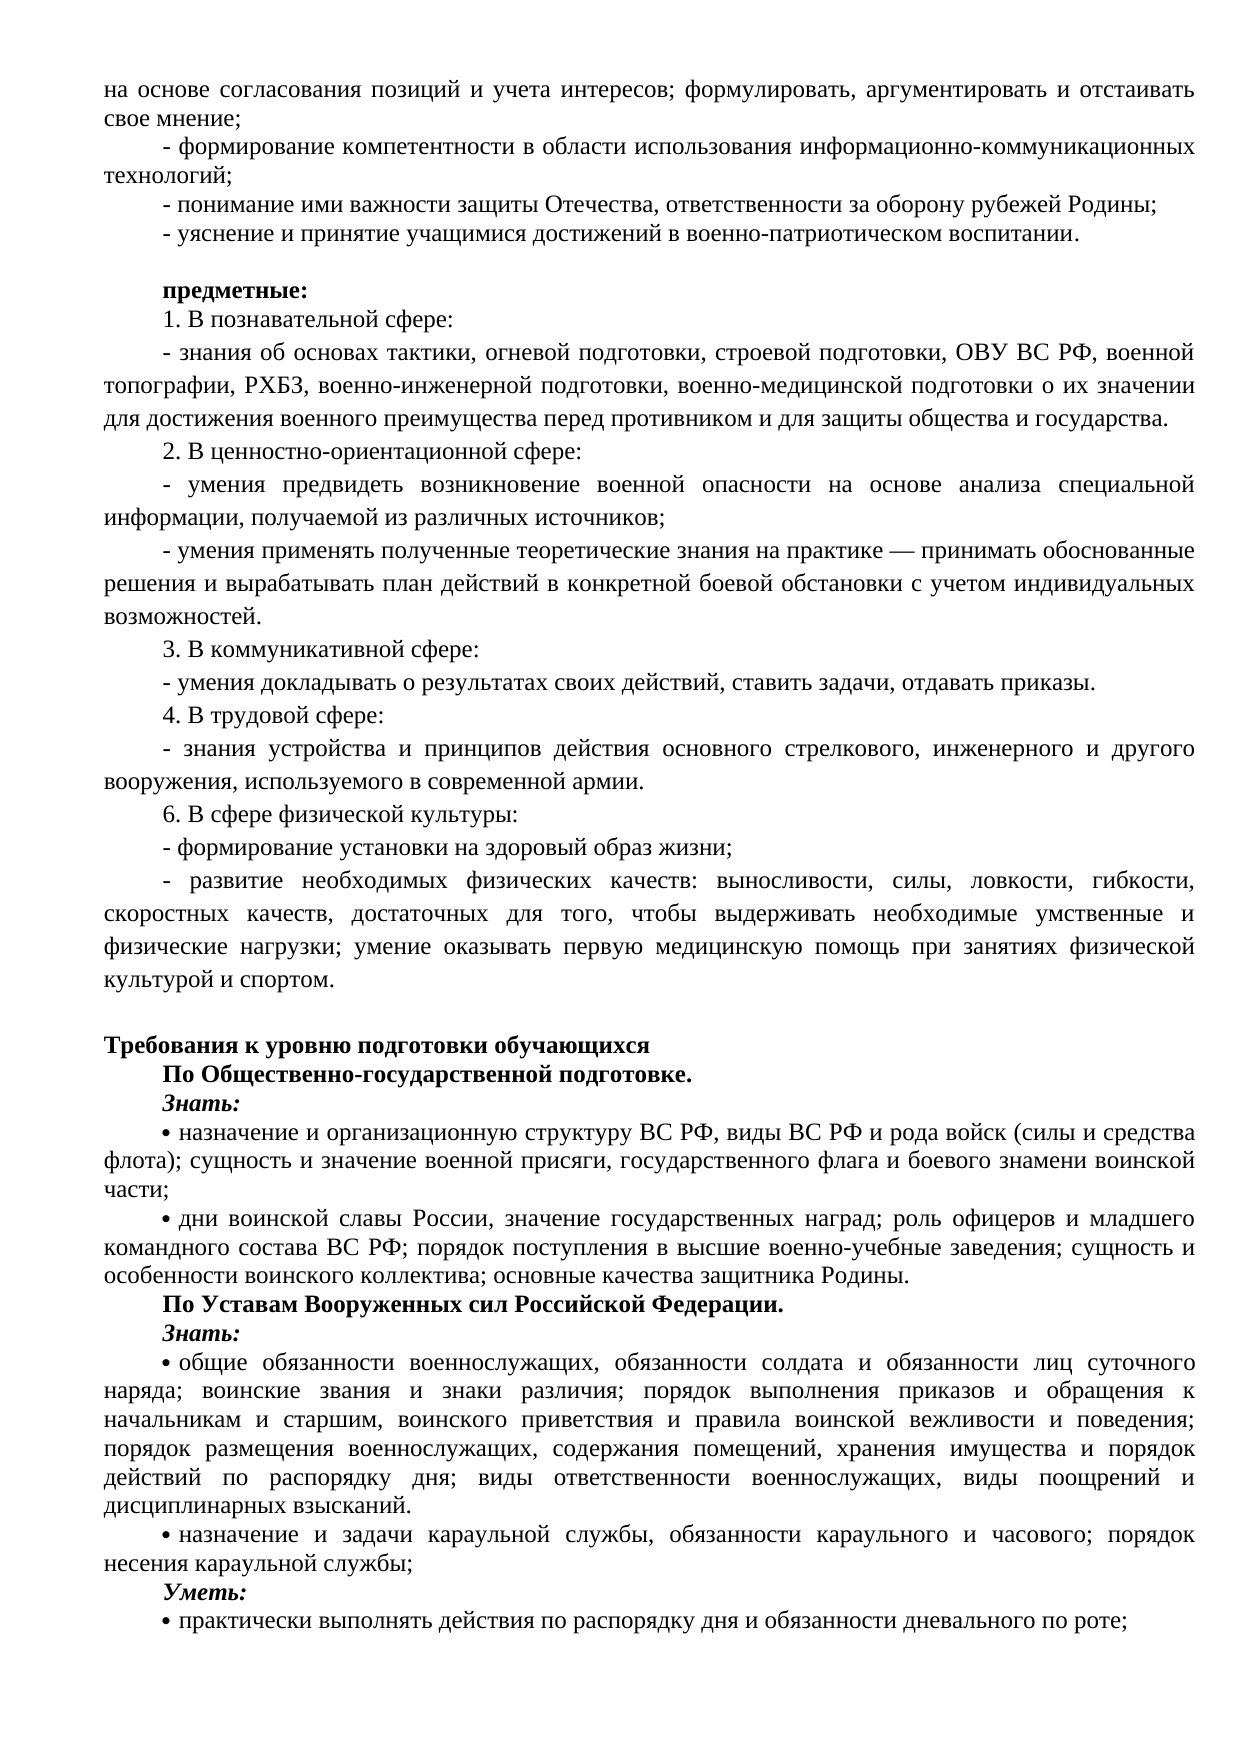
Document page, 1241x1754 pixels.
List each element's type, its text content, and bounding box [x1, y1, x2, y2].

text По Общественно-государственной подготовке. [103, 1059, 1196, 1088]
text 3. В коммуникативной сфере: [103, 634, 1196, 663]
text Знать: [103, 1318, 1196, 1347]
text 6. В сфере физической культуры: [103, 799, 1196, 828]
list общие обязанности военнослужащих, обязанности солдата и обязанности лиц суточного наряда; воинские звания и знаки различия; порядок выполнения приказов и обращения к начальникам и старшим, воинского приветствия и правила воинской вежливости и поведения; порядок размещения военнослужащих, содержания помещений, хранения имущества и порядок действий по распорядку дня; виды ответственности военнослужащих, виды поощрений и дисциплинарных взысканий. [103, 1347, 1196, 1519]
text - знания устройства и принципов действия основного стрелкового, инженерного и другого вооружения, используемого в современной армии. [103, 733, 1196, 795]
text Знать: [103, 1088, 1196, 1117]
list дни воинской славы России, значение государственных наград; роль офицеров и младшего командного состава ВС РФ; порядок поступления в высшие военно-учебные заведения; сущность и особенности воинского коллектива; основные качества защитника Родины. [103, 1203, 1196, 1289]
text 1. В познавательной сфере: [103, 304, 1196, 333]
text Уметь: [103, 1577, 1196, 1605]
text предметные: [103, 275, 1196, 304]
list практически выполнять действия по распорядку дня и обязанности дневального по роте; [103, 1605, 1196, 1634]
text - умения предвидеть возникновение военной опасности на основе анализа специальной информации, получаемой из различных источников; [103, 469, 1196, 531]
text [103, 74, 1196, 131]
text - понимание ими важности защиты Отечества, ответственности за оборону рубежей Родины; [103, 189, 1196, 218]
text 2. В ценностно-ориентационной сфере: [103, 436, 1196, 465]
list назначение и организационную структуру ВС РФ, виды ВС РФ и рода войск (силы и средства флота); сущность и значение военной присяги, государственного флага и боевого знамени воинской части; [103, 1117, 1196, 1203]
text - развитие необходимых физических качеств: выносливости, силы, ловкости, гибкости, скоростных качеств, достаточных для того, чтобы выдерживать необходимые умственные и физические нагрузки; умение оказывать первую медицинскую помощь при занятиях физической культурой и спортом. [103, 865, 1196, 993]
text 4. В трудовой сфере: [103, 700, 1196, 729]
text Требования к уровню подготовки обучающихся [103, 1030, 1196, 1059]
list назначение и задачи караульной службы, обязанности караульного и часового; порядок несения караульной службы; [103, 1519, 1196, 1577]
text - формирование установки на здоровый образ жизни; [103, 832, 1196, 861]
text - уяснение и принятие учащимися достижений в военно-патриотическом воспитании. [103, 218, 1196, 246]
text - формирование компетентности в области использования информационно-коммуникационных технологий; [103, 131, 1196, 189]
text По Уставам Вооруженных сил Российской Федерации. [103, 1289, 1196, 1318]
text - умения докладывать о результатах своих действий, ставить задачи, отдавать приказы. [103, 667, 1196, 696]
text - знания об основах тактики, огневой подготовки, строевой подготовки, ОВУ ВС РФ, военной топографии, РХБЗ, военно-инженерной подготовки, военно-медицинской подготовки о их значении для достижения военного преимущества перед противником и для защиты общества и государства. [103, 337, 1196, 432]
text - умения применять полученные теоретические знания на практике — принимать обоснованные решения и вырабатывать план действий в конкретной боевой обстановки с учетом индивидуальных возможностей. [103, 535, 1196, 630]
